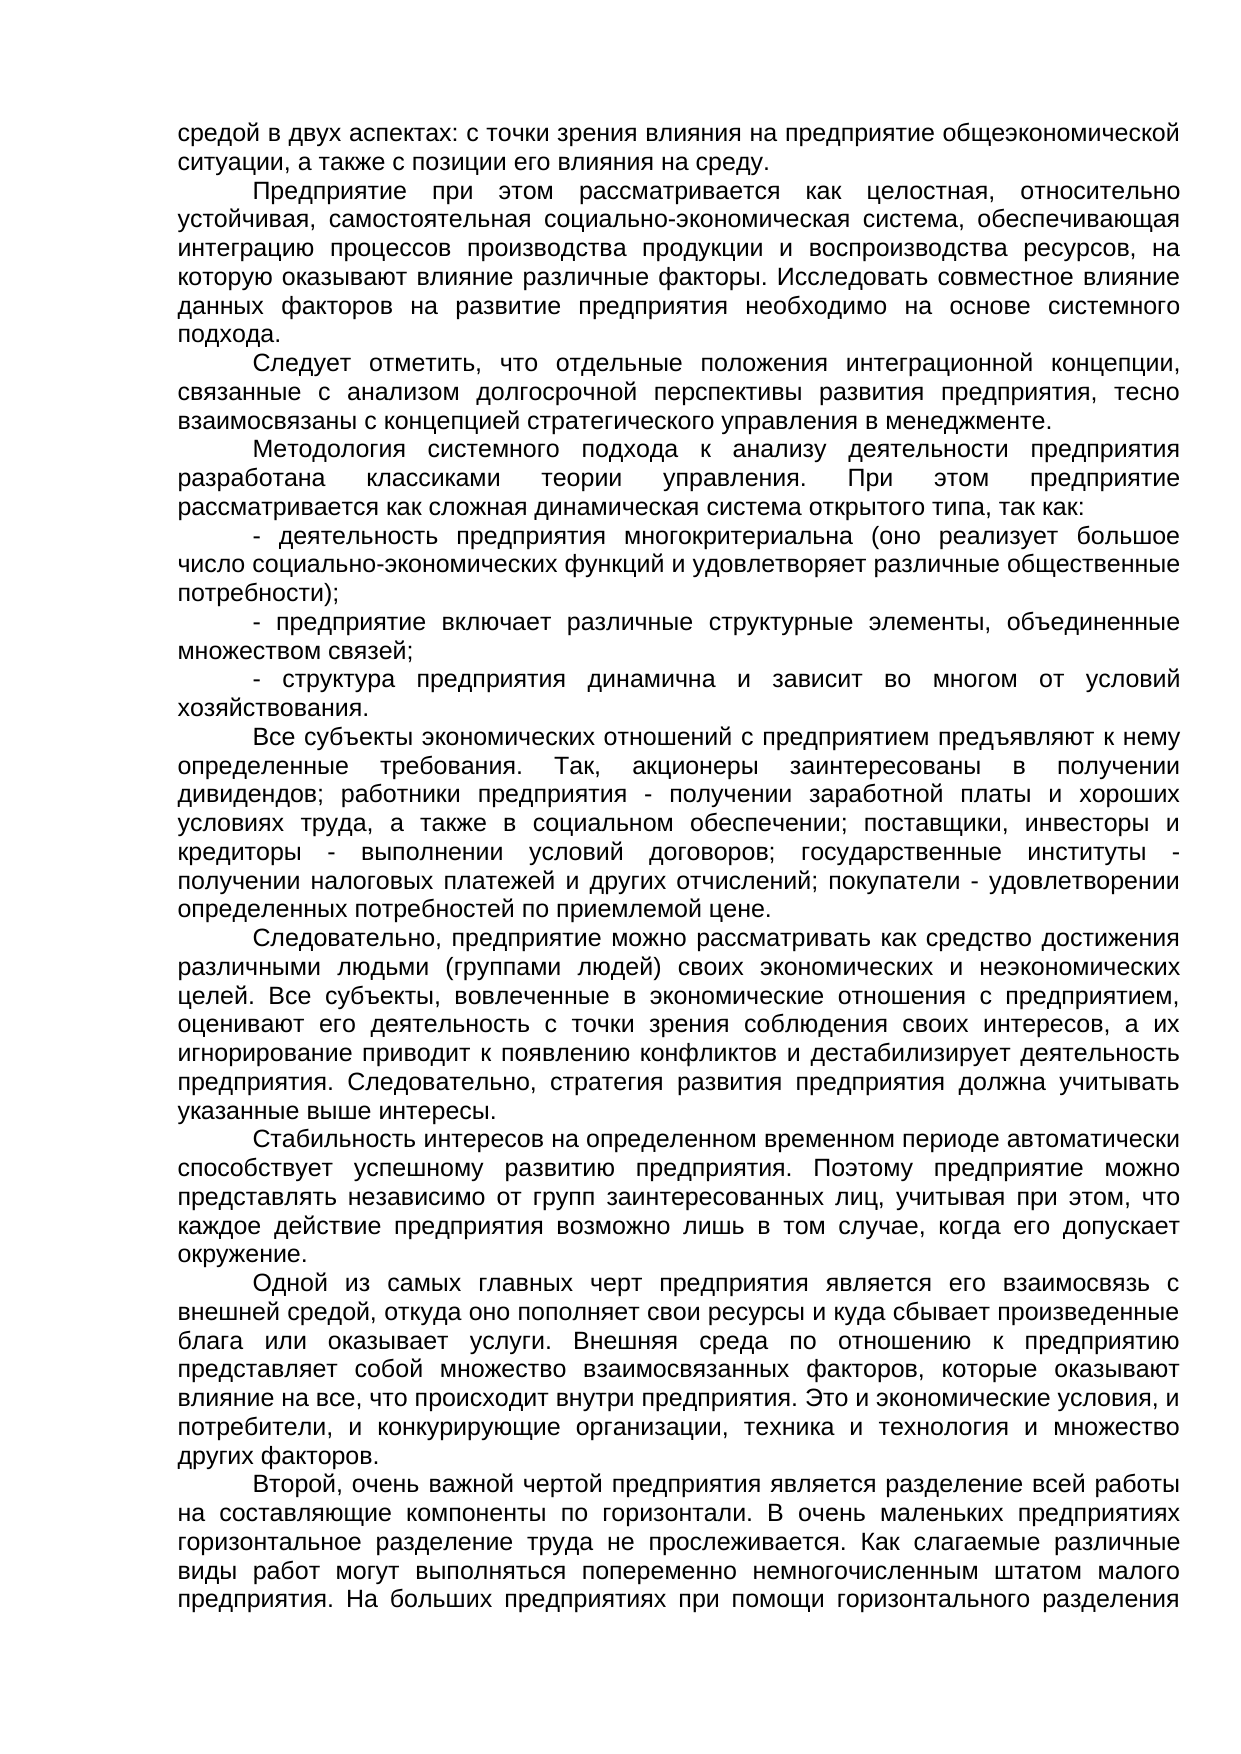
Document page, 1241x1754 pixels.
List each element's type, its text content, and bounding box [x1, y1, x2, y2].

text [177, 118, 1181, 176]
text - деятельность предприятия многокритериальна (оно реализует большое число социально-экономических функций и удовлетворяет различные общественные потребности); [177, 521, 1181, 607]
text Методология системного подхода к анализу деятельности предприятия разработана классиками теории управления. При этом предприятие рассматривается как сложная динамическая система открытого типа, так как: [177, 434, 1181, 521]
text - предприятие включает различные структурные элементы, объединенные множеством связей; [177, 607, 1181, 664]
text Одной из самых главных черт предприятия является его взаимосвязь с внешней средой, откуда оно пополняет свои ресурсы и куда сбывает произведенные блага или оказывает услуги. Внешняя среда по отношению к предприятию представляет собой множество взаимосвязанных факторов, которые оказывают влияние на все, что происходит внутри предприятия. Это и экономические условия, и потребители, и конкурирующие организации, техника и технология и множество других факторов. [177, 1268, 1181, 1469]
text Все субъекты экономических отношений с предприятием предъявляют к нему определенные требования. Так, акционеры заинтересованы в получении дивидендов; работники предприятия - получении заработной платы и хороших условиях труда, а также в социальном обеспечении; поставщики, инвесторы и кредиторы - выполнении условий договоров; государственные институты - получении налоговых платежей и других отчислений; покупатели - удовлетворении определенных потребностей по приемлемой цене. [177, 722, 1181, 923]
text - структура предприятия динамична и зависит во многом от условий хозяйствования. [177, 664, 1181, 722]
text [177, 1469, 1181, 1613]
text Предприятие при этом рассматривается как целостная, относительно устойчивая, самостоятельная социально-экономическая система, обеспечивающая интеграцию процессов производства продукции и воспроизводства ресурсов, на которую оказывают влияние различные факторы. Исследовать совместное влияние данных факторов на развитие предприятия необходимо на основе системного подхода. [177, 176, 1181, 348]
text Следовательно, предприятие можно рассматривать как средство достижения различными людьми (группами людей) своих экономических и неэкономических целей. Все субъекты, вовлеченные в экономические отношения с предприятием, оценивают его деятельность с точки зрения соблюдения своих интересов, а их игнорирование приводит к появлению конфликтов и дестабилизирует деятельность предприятия. Следовательно, стратегия развития предприятия должна учитывать указанные выше интересы. [177, 923, 1181, 1124]
text Стабильность интересов на определенном временном периоде автоматически способствует успешному развитию предприятия. Поэтому предприятие можно представлять независимо от групп заинтересованных лиц, учитывая при этом, что каждое действие предприятия возможно лишь в том случае, когда его допускает окружение. [177, 1124, 1181, 1268]
text Следует отметить, что отдельные положения интеграционной концепции, связанные с анализом долгосрочной перспективы развития предприятия, тесно взаимосвязаны с концепцией стратегического управления в менеджменте. [177, 348, 1181, 434]
